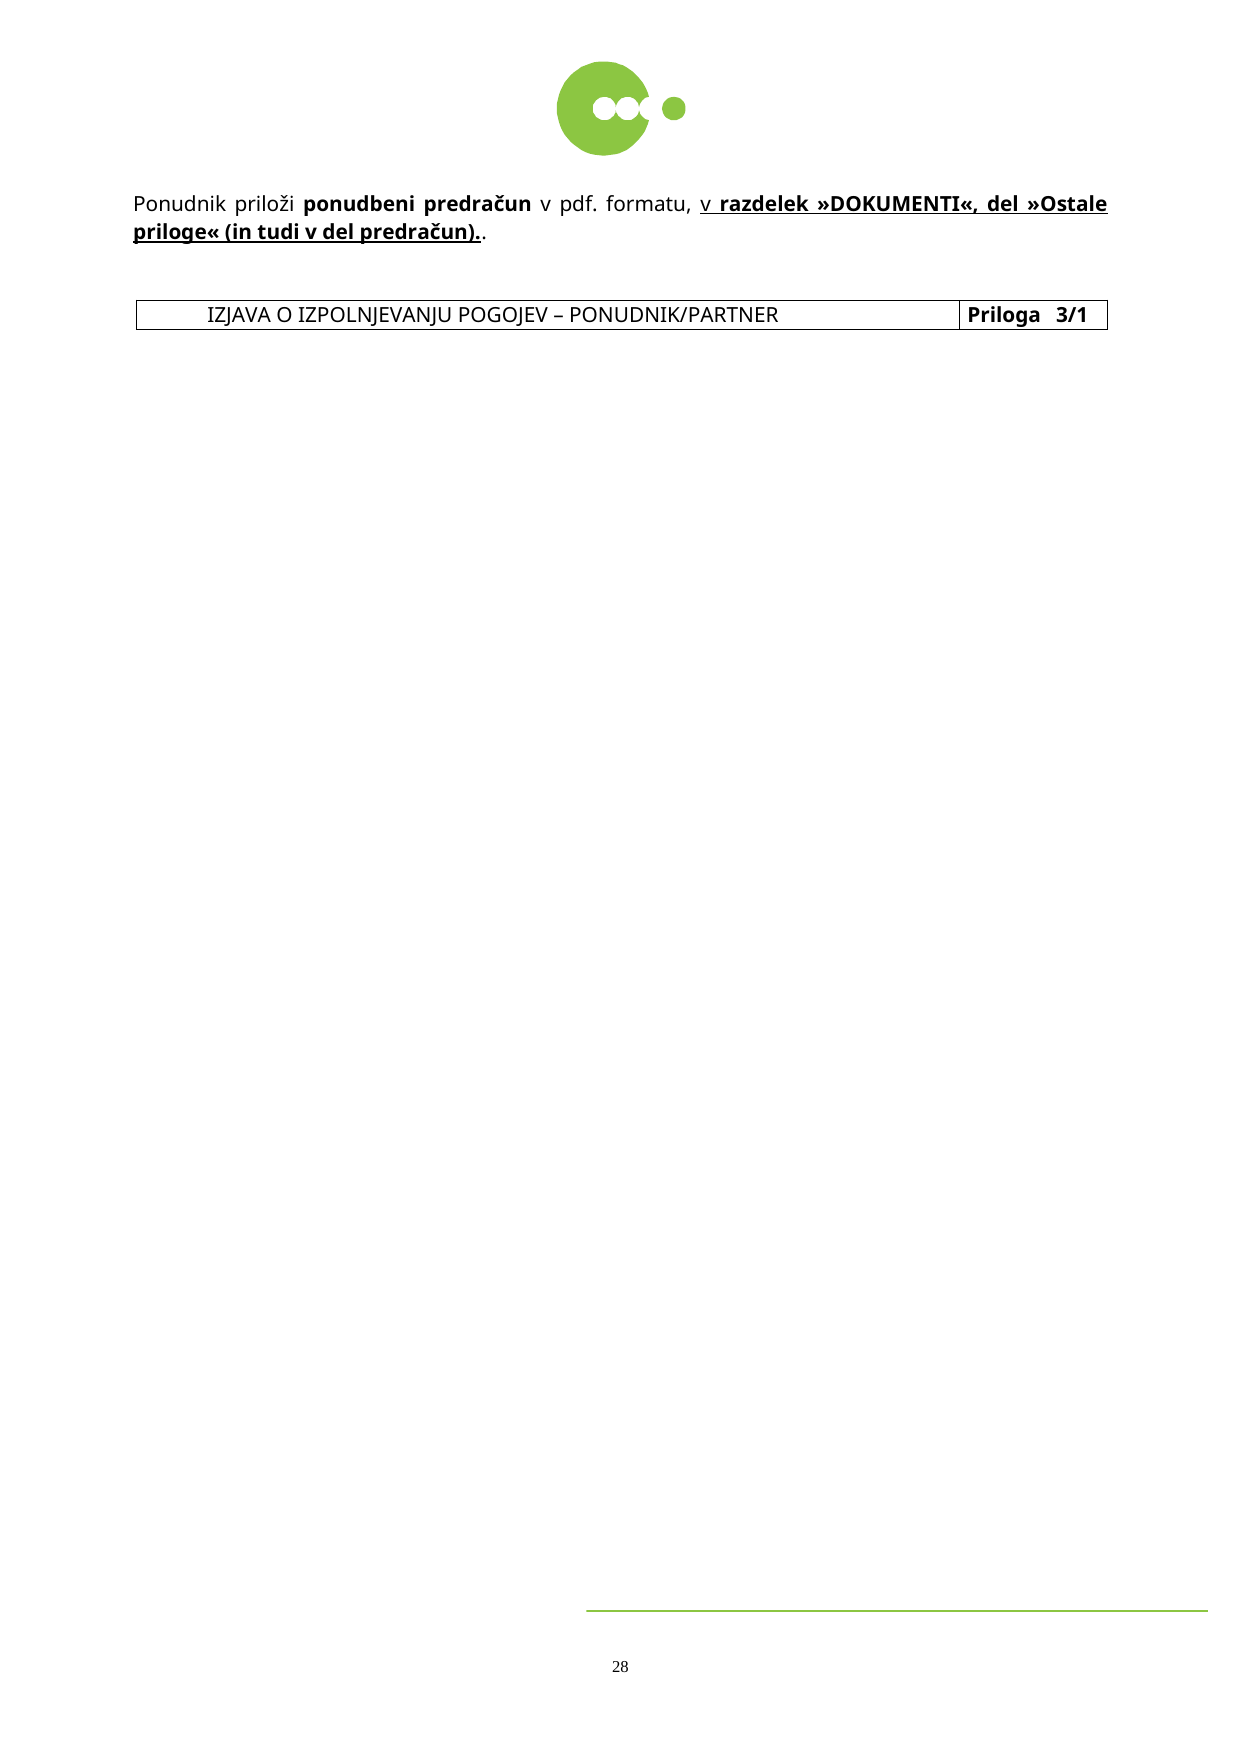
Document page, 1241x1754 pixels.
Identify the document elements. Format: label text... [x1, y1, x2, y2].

text Ponudnik priloži ponudbeni predračun v pdf. formatu, v razdelek »DOKUMENTI«, del »Ostale priloge« (in tudi v del predračun).. [133, 189, 1107, 246]
table_header IZJAVA O IZPOLNJEVANJU POGOJEV – PONUDNIK/PARTNER [200, 301, 959, 329]
table_header 3/1 [1049, 301, 1107, 329]
table_header [137, 301, 200, 329]
table_header Priloga [960, 301, 1048, 329]
